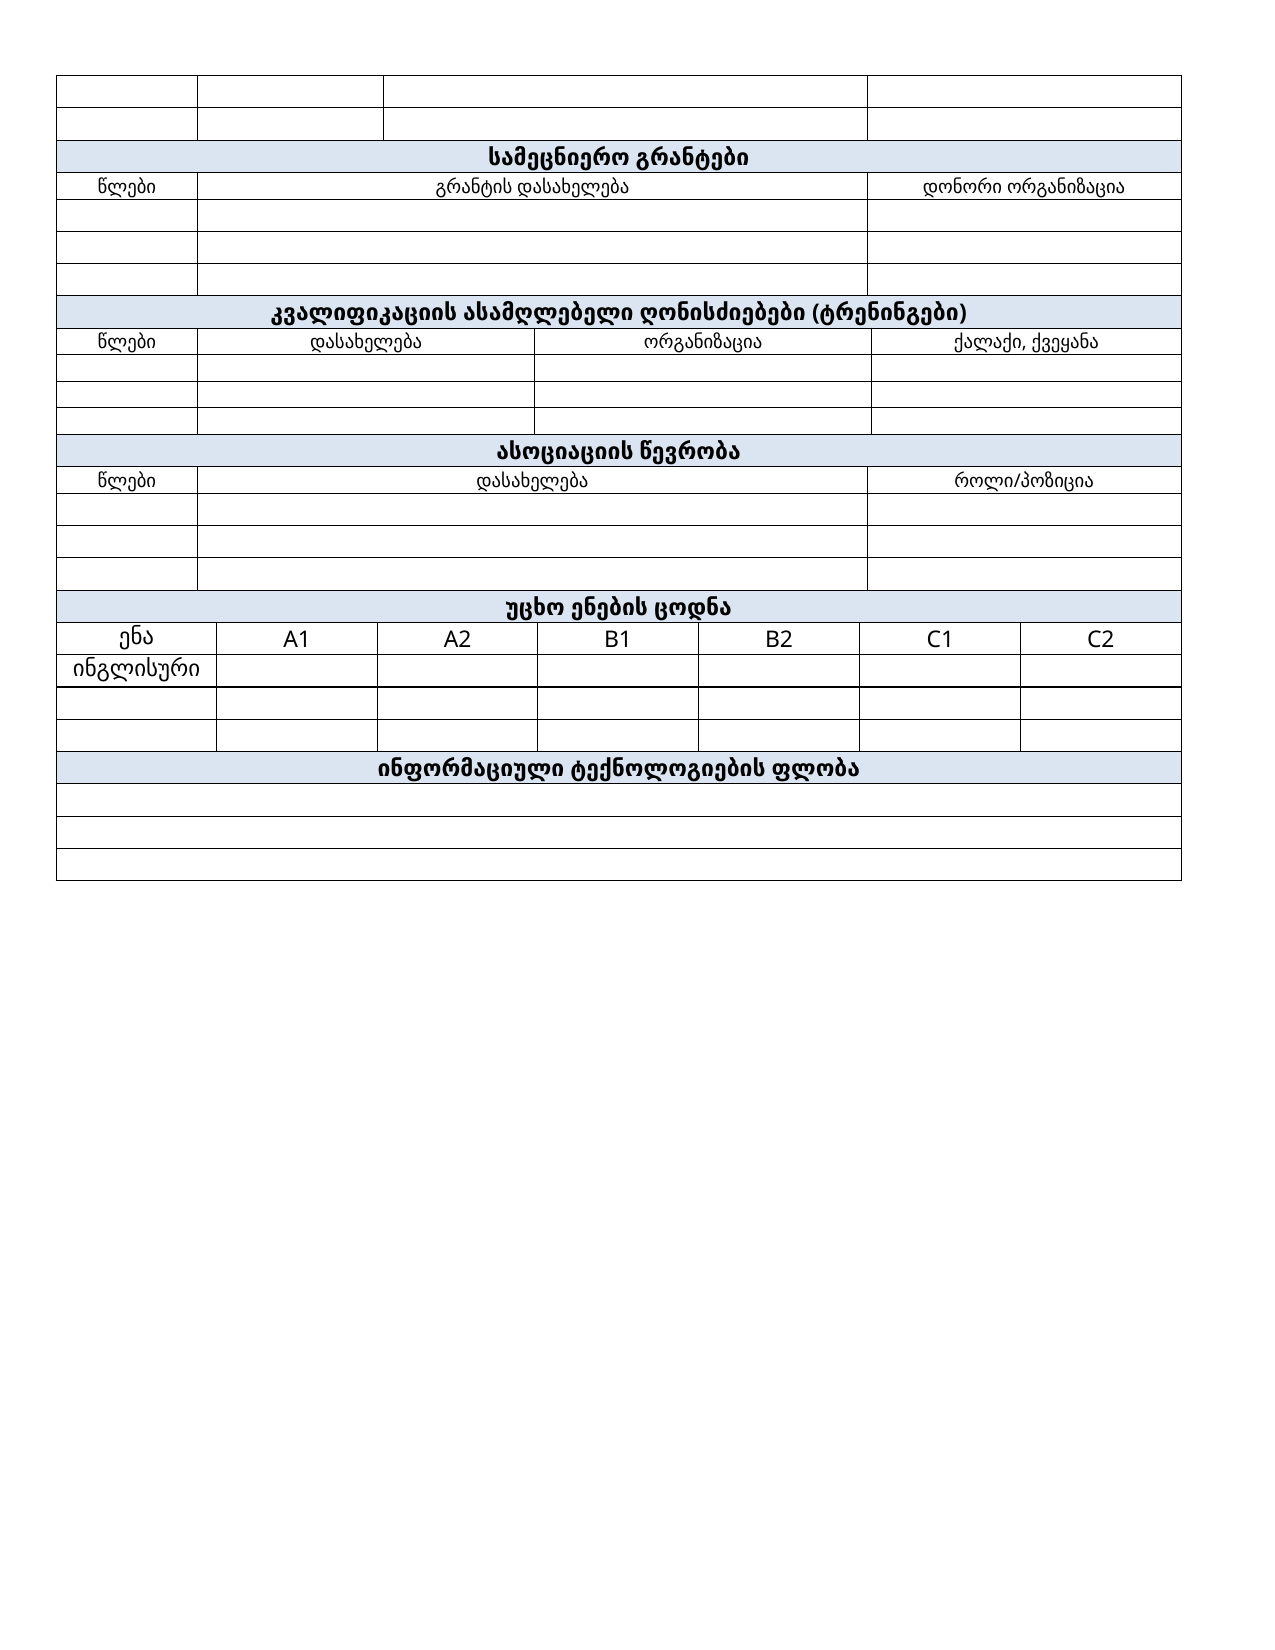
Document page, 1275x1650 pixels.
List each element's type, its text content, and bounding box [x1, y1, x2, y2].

table_cell [198, 264, 867, 295]
table_cell [198, 494, 867, 525]
table_cell [57, 688, 216, 719]
table_cell [198, 382, 534, 407]
table_cell ინფორმაციული ტექნოლოგიების ფლობა [57, 752, 1181, 783]
table_cell ქალაქი, ქვეყანა [872, 329, 1181, 354]
table_cell [198, 355, 534, 381]
table_cell [384, 76, 867, 107]
table_cell [57, 76, 197, 107]
table_cell [868, 526, 1181, 557]
table_cell [860, 688, 1020, 719]
table_cell ასოციაციის წევრობა [57, 435, 1181, 466]
table_cell [57, 849, 1181, 880]
table_cell [860, 720, 1020, 751]
table_cell დასახელება [198, 467, 867, 493]
table_cell [217, 720, 377, 751]
table_cell [378, 720, 537, 751]
table_cell წლები [57, 467, 197, 493]
table_cell [872, 408, 1181, 434]
table_cell გრანტის დასახელება [198, 173, 867, 198]
table_cell ორგანიზაცია [535, 329, 871, 354]
table_cell [198, 200, 867, 231]
table_cell [1021, 655, 1181, 686]
table_cell [860, 655, 1020, 686]
table_cell წლები [57, 329, 197, 354]
table_cell წლები [57, 173, 197, 198]
table_cell [868, 494, 1181, 525]
table_cell [198, 76, 383, 107]
table_cell [384, 108, 867, 139]
table_cell [699, 720, 859, 751]
table_cell [535, 355, 871, 381]
table_cell ინგლისური [57, 655, 216, 686]
table_cell [868, 558, 1181, 589]
table_cell A2 [378, 623, 537, 654]
table_cell [868, 232, 1181, 263]
table_cell [699, 655, 859, 686]
table_cell [198, 558, 867, 589]
table_cell [1021, 688, 1181, 719]
table_cell [1021, 720, 1181, 751]
table_cell [57, 108, 197, 139]
table_cell [699, 688, 859, 719]
table_cell [535, 382, 871, 407]
table_cell [57, 720, 216, 751]
table_cell [198, 526, 867, 557]
table_cell [217, 688, 377, 719]
table_cell [57, 355, 197, 381]
table_cell ენა [57, 623, 216, 654]
table_cell [57, 232, 197, 263]
table_cell [57, 264, 197, 295]
table_cell [57, 526, 197, 557]
table_cell [198, 232, 867, 263]
table_cell [198, 108, 383, 139]
table_cell [538, 720, 698, 751]
table_cell დონორი ორგანიზაცია [868, 173, 1181, 198]
table_cell C2 [1021, 623, 1181, 654]
table_cell [872, 382, 1181, 407]
table_cell დასახელება [198, 329, 534, 354]
table_cell A1 [217, 623, 377, 654]
table_cell [535, 408, 871, 434]
table_cell [57, 494, 197, 525]
table_cell B2 [699, 623, 859, 654]
table_cell [57, 382, 197, 407]
table_cell [538, 688, 698, 719]
table_cell [868, 108, 1181, 139]
table_cell კვალიფიკაციის ასამღლებელი ღონისძიებები (ტრენინგები) [57, 296, 1181, 328]
table_cell B1 [538, 623, 698, 654]
table_cell [868, 200, 1181, 231]
table_cell [378, 688, 537, 719]
table_cell C1 [860, 623, 1020, 654]
table_cell [57, 200, 197, 231]
table_cell სამეცნიერო გრანტები [57, 141, 1181, 172]
table_cell [57, 408, 197, 434]
table_cell [872, 355, 1181, 381]
table_cell [868, 264, 1181, 295]
table_cell [57, 784, 1181, 816]
table_cell [378, 655, 537, 686]
table_cell [217, 655, 377, 686]
table_cell როლი/პოზიცია [868, 467, 1181, 493]
table_cell უცხო ენების ცოდნა [57, 591, 1181, 622]
table_cell [57, 817, 1181, 848]
table_cell [198, 408, 534, 434]
table_cell [538, 655, 698, 686]
table_cell [868, 76, 1181, 107]
table_cell [57, 558, 197, 589]
